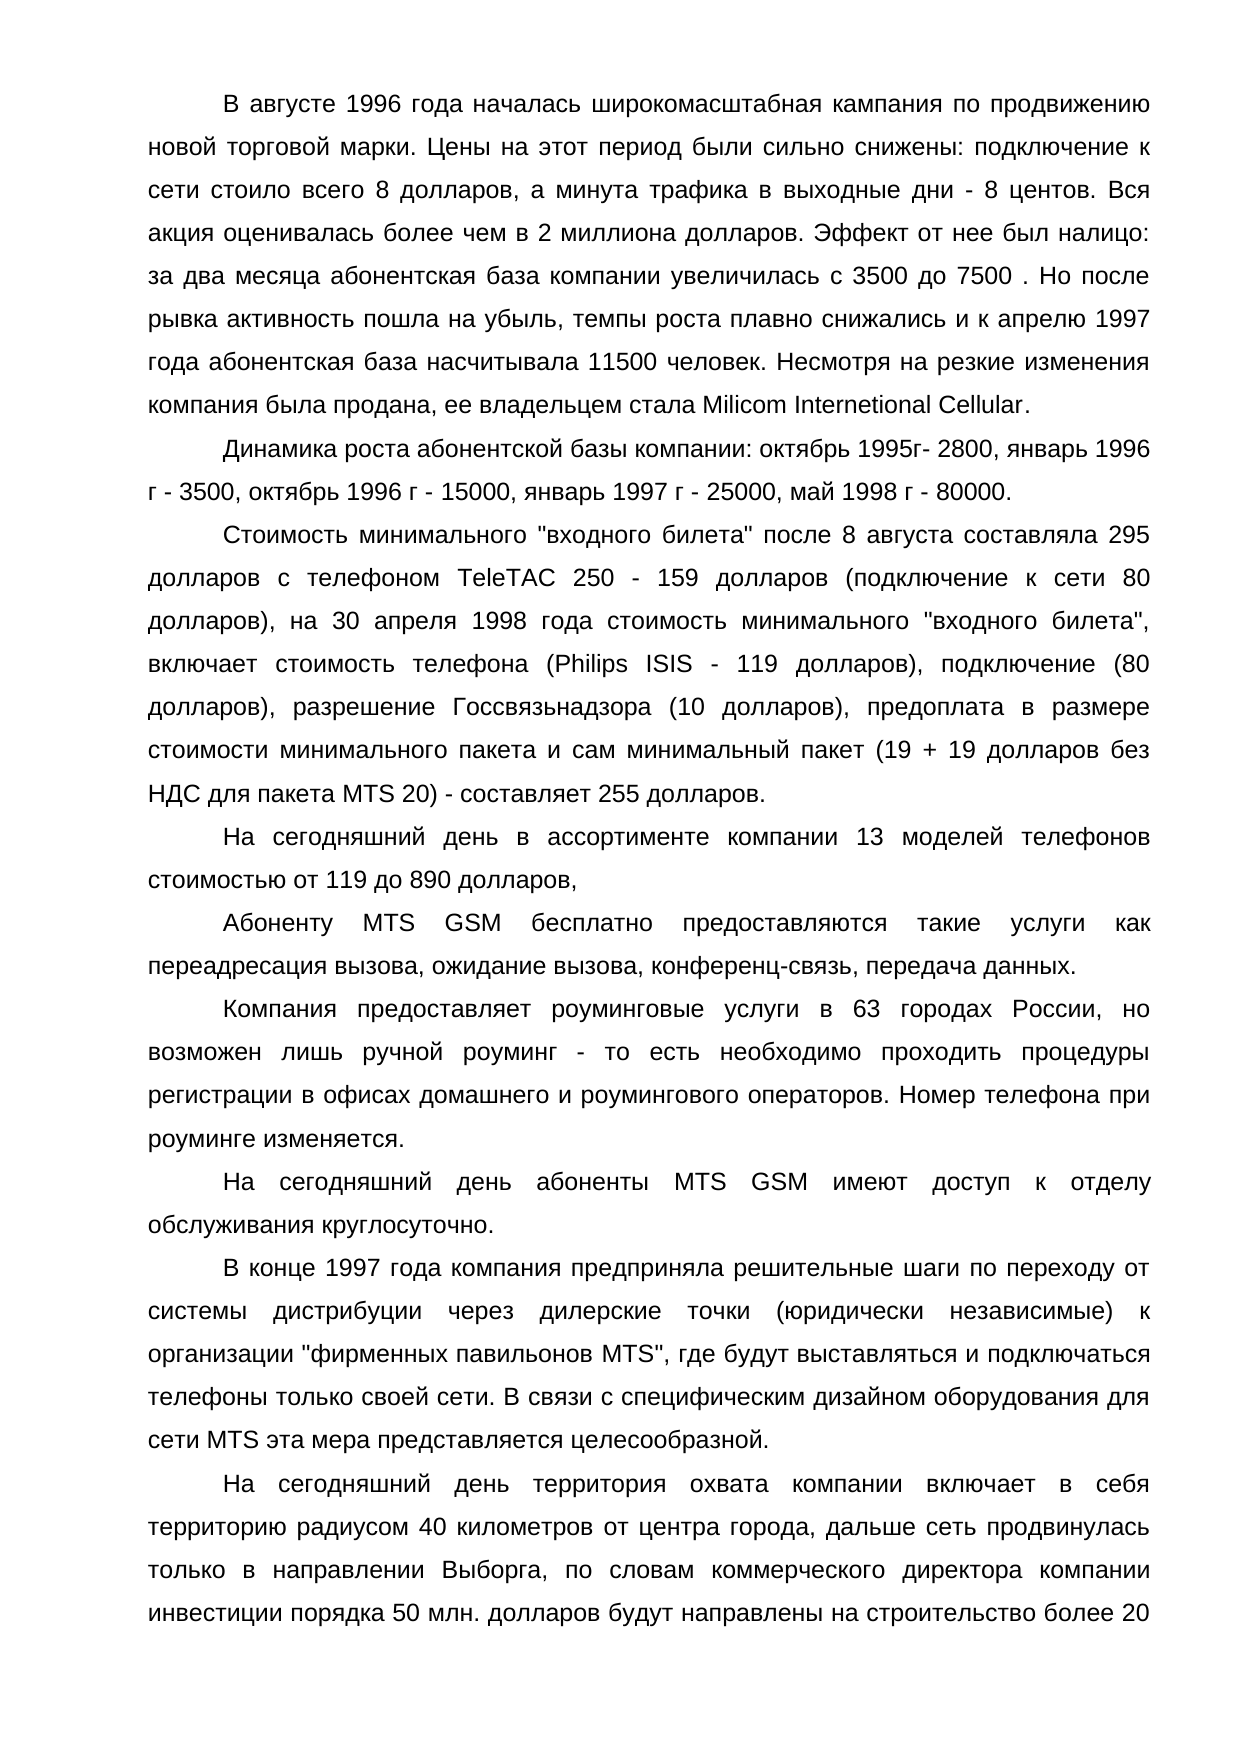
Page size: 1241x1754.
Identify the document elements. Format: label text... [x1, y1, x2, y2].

text В конце 1997 года компания предприняла решительные шаги по переходу от системы дистрибуции через дилерские точки (юридически независимые) к организации "фирменных павильонов MTS", где будут выставляться и подключаться телефоны только своей сети. В связи с специфическим дизайном оборудования для сети MTS эта мера представляется целесообразной. [148, 1253, 1152, 1454]
text Абоненту MTS GSM бесплатно предоставляются такие услуги как переадресация вызова, ожидание вызова, конференц-связь, передача данных. [148, 908, 1152, 980]
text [148, 1469, 1152, 1627]
text На сегодняшний день в ассортименте компании 13 моделей телефонов стоимостью от 119 до 890 долларов, [148, 822, 1152, 894]
text Компания предоставляет роуминговые услуги в 63 городах России, но возможен лишь ручной роуминг - то есть необходимо проходить процедуры регистрации в офисах домашнего и роумингового операторов. Номер телефона при роуминге изменяется. [148, 994, 1152, 1152]
text Стоимость минимального "входного билета" после 8 августа составляла 295 долларов с телефоном TeleTAC 250 - 159 долларов (подключение к сети 80 долларов), на 30 апреля 1998 года стоимость минимального "входного билета", включает стоимость телефона (Philips ISIS - 119 долларов), подключение (80 долларов), разрешение Госсвязьнадзора (10 долларов), предоплата в размере стоимости минимального пакета и сам минимальный пакет (19 + 19 долларов без НДС для пакета MTS 20) - составляет 255 долларов. [148, 520, 1152, 807]
text На сегодняшний день абоненты MTS GSM имеют доступ к отделу обслуживания круглосуточно. [148, 1167, 1152, 1239]
text В августе 1996 года началась широкомасштабная кампания по продвижению новой торговой марки. Цены на этот период были сильно снижены: подключение к сети стоило всего 8 долларов, а минута трафика в выходные дни - 8 центов. Вся акция оценивалась более чем в 2 миллиона долларов. Эффект от нее был налицо: за два месяца абонентская база компании увеличилась с 3500 до 7500 . Но после рывка активность пошла на убыль, темпы роста плавно снижались и к апрелю 1997 года абонентская база насчитывала 11500 человек. Несмотря на резкие изменения компания была продана, ее владельцем стала Milicom Internetional Cellular. [148, 89, 1152, 419]
text Динамика роста абонентской базы компании: октябрь 1995г- 2800, январь 1996 г - 3500, октябрь 1996 г - 15000, январь 1997 г - 25000, май 1998 г - 80000. [148, 434, 1152, 506]
